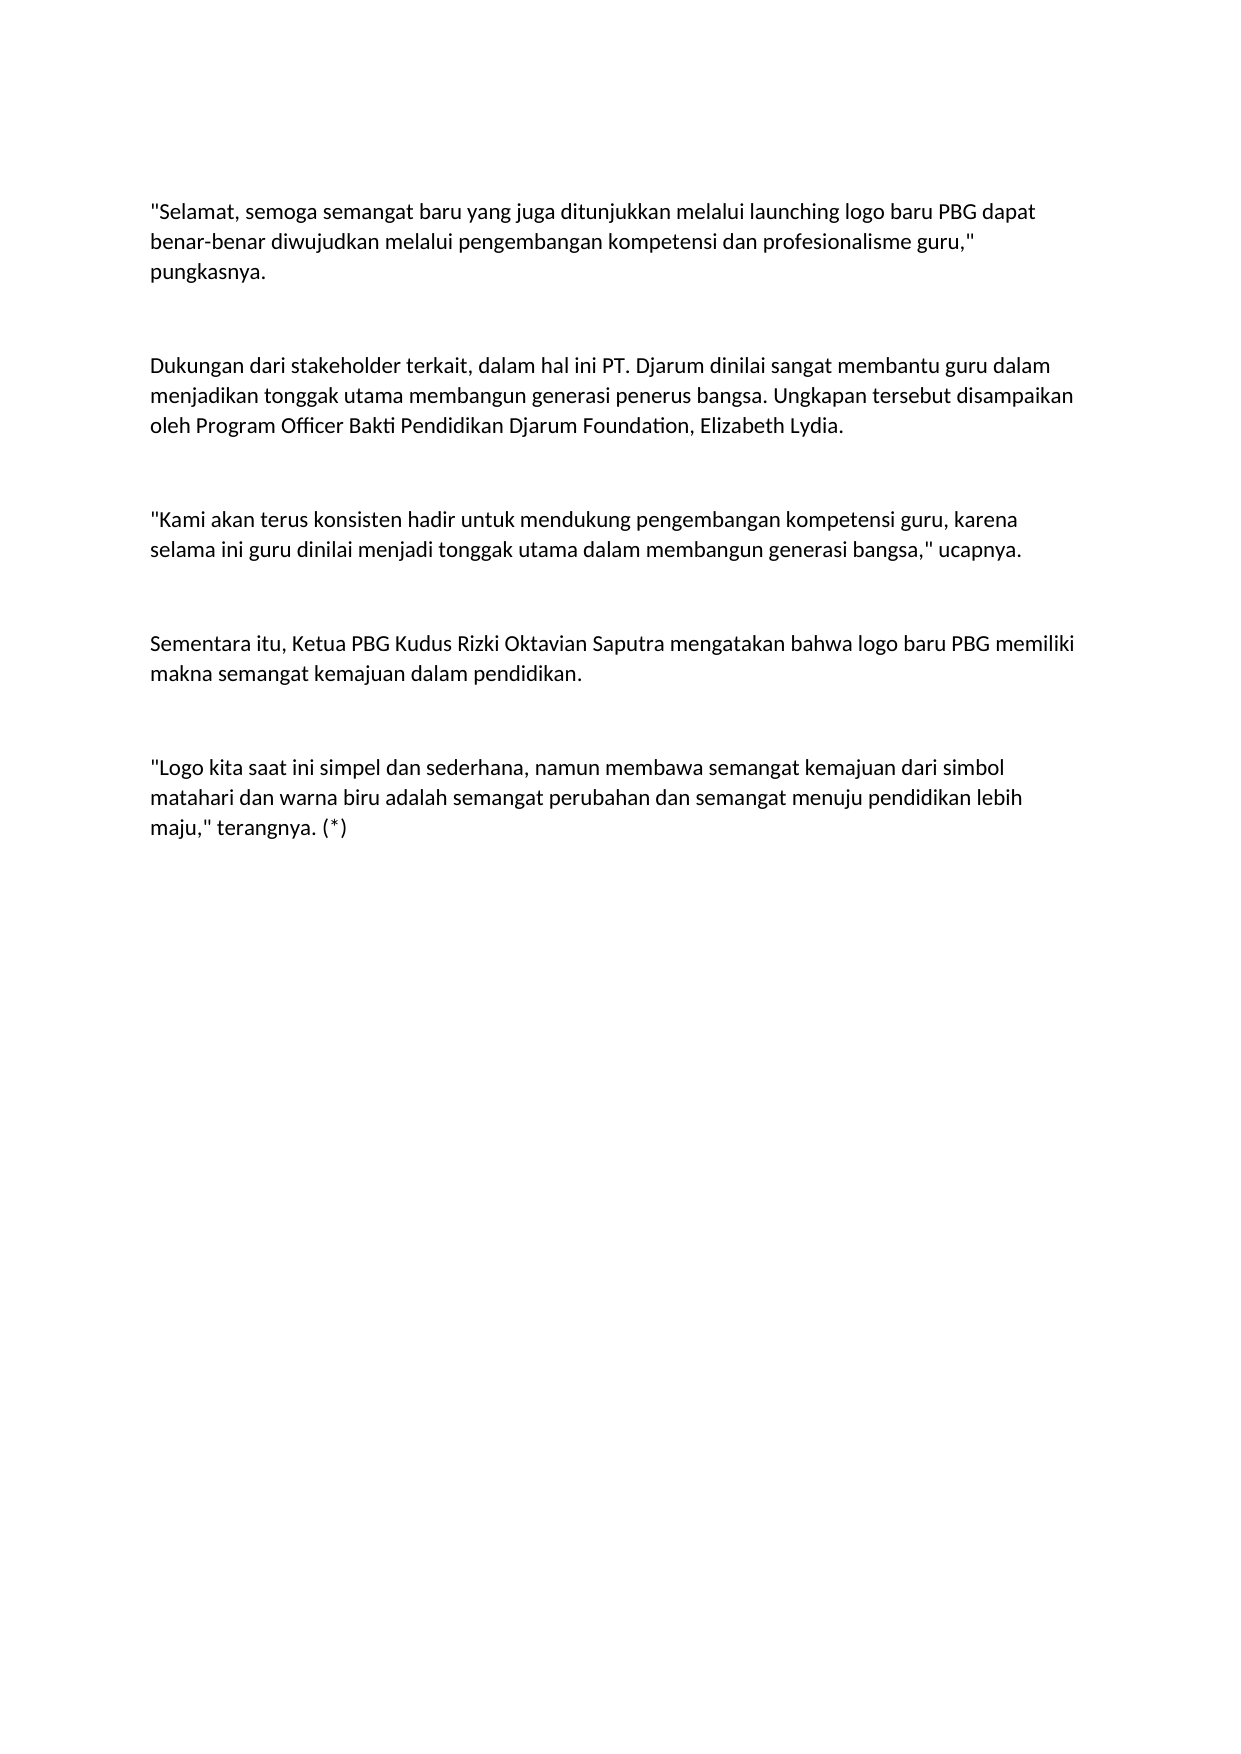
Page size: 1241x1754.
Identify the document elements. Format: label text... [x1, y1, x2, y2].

text "Selamat, semoga semangat baru yang juga ditunjukkan melalui launching logo baru PBG dapat benar-benar diwujudkan melalui pengembangan kompetensi dan profesionalisme guru," pungkasnya. [150, 197, 1090, 285]
text "Logo kita saat ini simpel dan sederhana, namun membawa semangat kemajuan dari simbol matahari dan warna biru adalah semangat perubahan dan semangat menuju pendidikan lebih maju," terangnya. (*) [150, 753, 1090, 842]
text Sementara itu, Ketua PBG Kudus Rizki Oktavian Saputra mengatakan bahwa logo baru PBG memiliki makna semangat kemajuan dalam pendidikan. [150, 629, 1090, 687]
text Dukungan dari stakeholder terkait, dalam hal ini PT. Djarum dinilai sangat membantu guru dalam menjadikan tonggak utama membangun generasi penerus bangsa. Ungkapan tersebut disampaikan oleh Program Officer Bakti Pendidikan Djarum Foundation, Elizabeth Lydia. [150, 351, 1090, 439]
text "Kami akan terus konsisten hadir untuk mendukung pengembangan kompetensi guru, karena selama ini guru dinilai menjadi tonggak utama dalam membangun generasi bangsa," ucapnya. [150, 505, 1090, 563]
